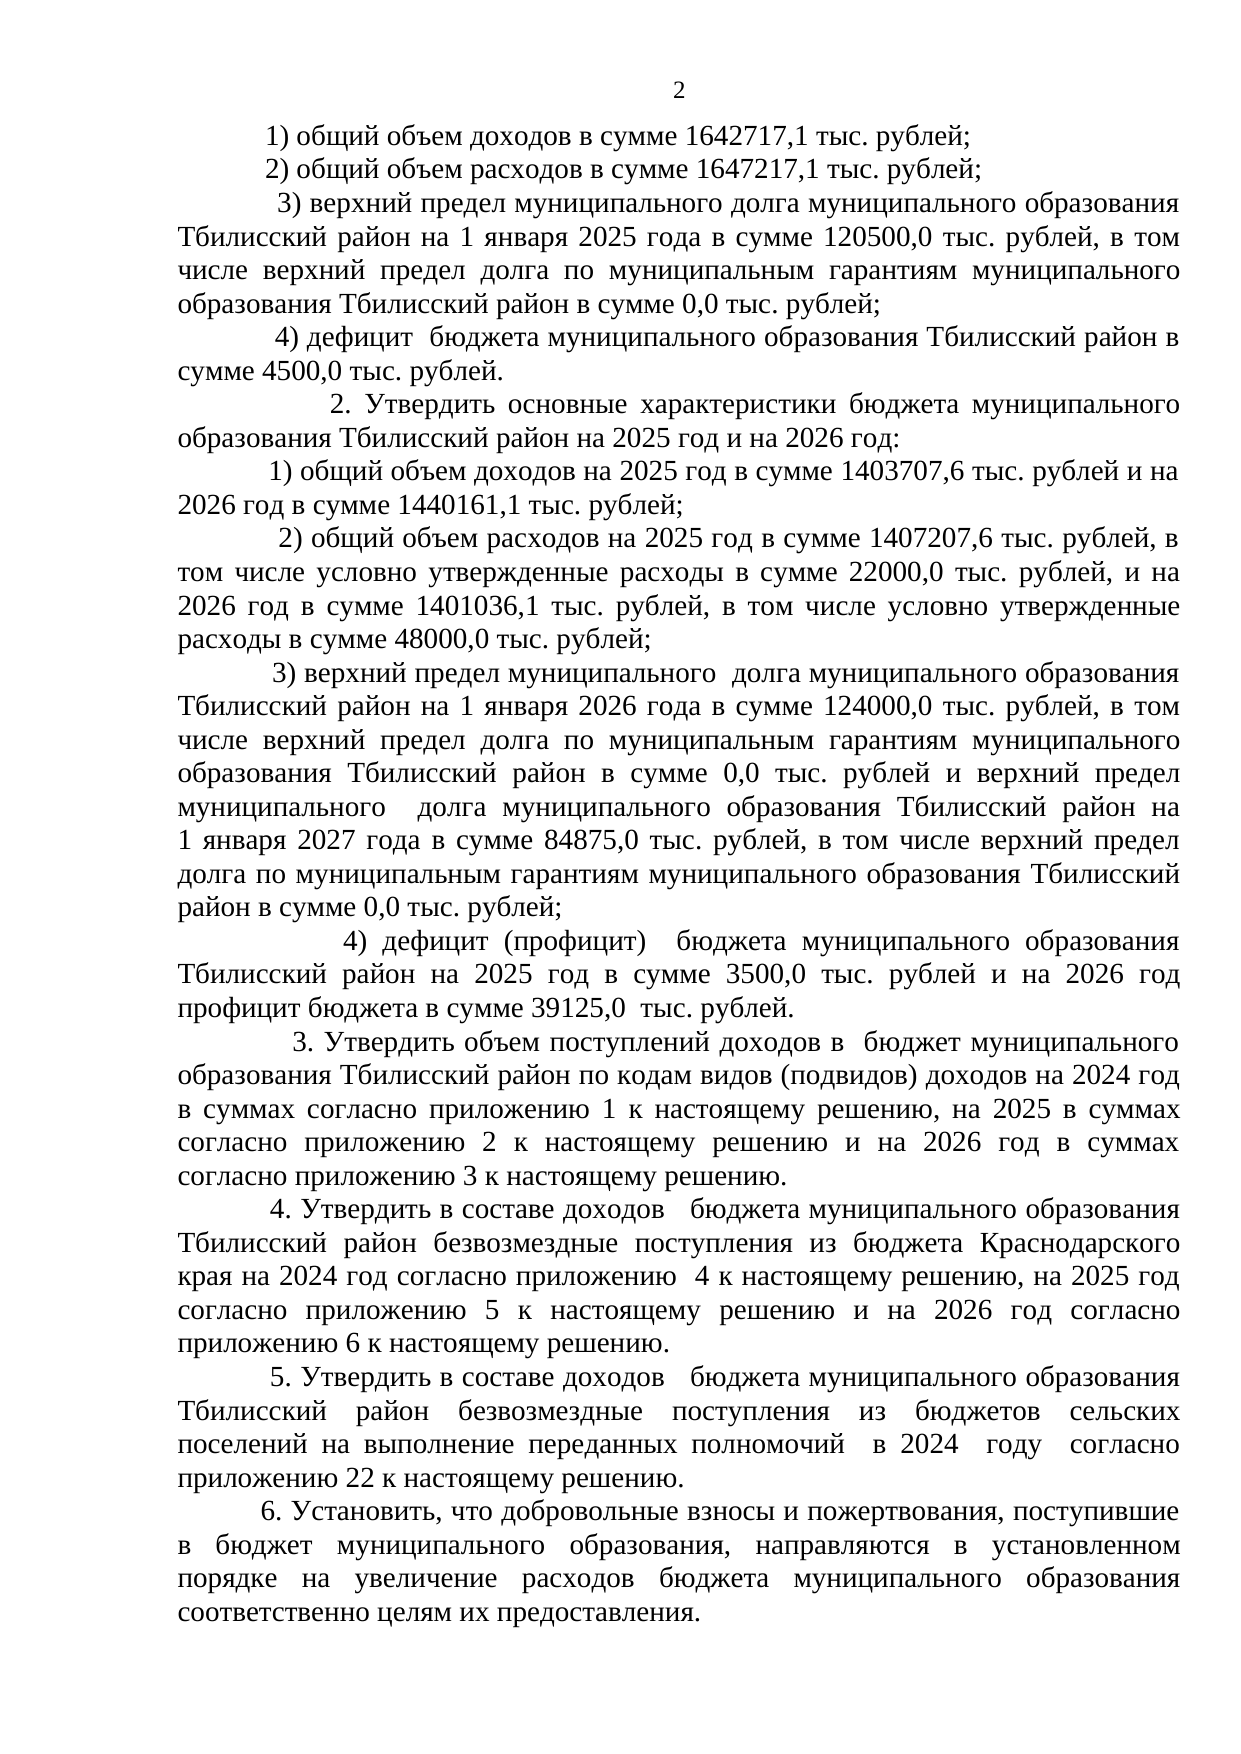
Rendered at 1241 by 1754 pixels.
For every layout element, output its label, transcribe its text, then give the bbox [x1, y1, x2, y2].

text 6. Установить, что добровольные взносы и пожертвования, поступившие в бюджет муниципального образования, направляются в установленном порядке на увеличение расходов бюджета муниципального образования соответственно целям их предоставления. [177, 1493, 1181, 1627]
text 2) общий объем расходов в сумме 1647217,1 тыс. рублей; [177, 152, 1181, 185]
text 1) общий объем доходов на 2025 год в сумме 1403707,6 тыс. рублей и на 2026 год в сумме 1440161,1 тыс. рублей; [177, 453, 1181, 521]
text 3) верхний предел муниципального долга муниципального образования Тбилисский район на 1 января 2026 года в сумме 124000,0 тыс. рублей, в том числе верхний предел долга по муниципальным гарантиям муниципального образования Тбилисский район в сумме 0,0 тыс. рублей и верхний предел муниципального долга муниципального образования Тбилисский район на 1 января 2027 года в сумме 84875,0 тыс. рублей, в том числе верхний предел долга по муниципальным гарантиям муниципального образования Тбилисский район в сумме 0,0 тыс. рублей; [177, 655, 1181, 923]
text 2) общий объем расходов на 2025 год в сумме 1407207,6 тыс. рублей, в том числе условно утвержденные расходы в сумме 22000,0 тыс. рублей, и на 2026 год в сумме 1401036,1 тыс. рублей, в том числе условно утвержденные расходы в сумме 48000,0 тыс. рублей; [177, 521, 1181, 655]
text 1) общий объем доходов в сумме 1642717,1 тыс. рублей; [177, 118, 1181, 152]
text 3. Утвердить объем поступлений доходов в бюджет муниципального образования Тбилисский район по кодам видов (подвидов) доходов на 2024 год в суммах согласно приложению 1 к настоящему решению, на 2025 в суммах согласно приложению 2 к настоящему решению и на 2026 год в суммах согласно приложению 3 к настоящему решению. [177, 1024, 1181, 1191]
text 4. Утвердить в составе доходов бюджета муниципального образования Тбилисский район безвозмездные поступления из бюджета Краснодарского края на 2024 год согласно приложению 4 к настоящему решению, на 2025 год согласно приложению 5 к настоящему решению и на 2026 год согласно приложению 6 к настоящему решению. [177, 1191, 1181, 1359]
text 4) дефицит (профицит) бюджета муниципального образования Тбилисский район на 2025 год в сумме 3500,0 тыс. рублей и на 2026 год профицит бюджета в сумме 39125,0 тыс. рублей. [177, 923, 1181, 1024]
text 4) дефицит бюджета муниципального образования Тбилисский район в сумме 4500,0 тыс. рублей. [177, 319, 1181, 386]
text 2. Утвердить основные характеристики бюджета муниципального образования Тбилисский район на 2025 год и на 2026 год: [177, 386, 1181, 453]
text 3) верхний предел муниципального долга муниципального образования Тбилисский район на 1 января 2025 года в сумме 120500,0 тыс. рублей, в том числе верхний предел долга по муниципальным гарантиям муниципального образования Тбилисский район в сумме 0,0 тыс. рублей; [177, 185, 1181, 319]
text 5. Утвердить в составе доходов бюджета муниципального образования Тбилисский район безвозмездные поступления из бюджетов сельских поселений на выполнение переданных полномочий в 2024 году согласно приложению 22 к настоящему решению. [177, 1359, 1181, 1493]
